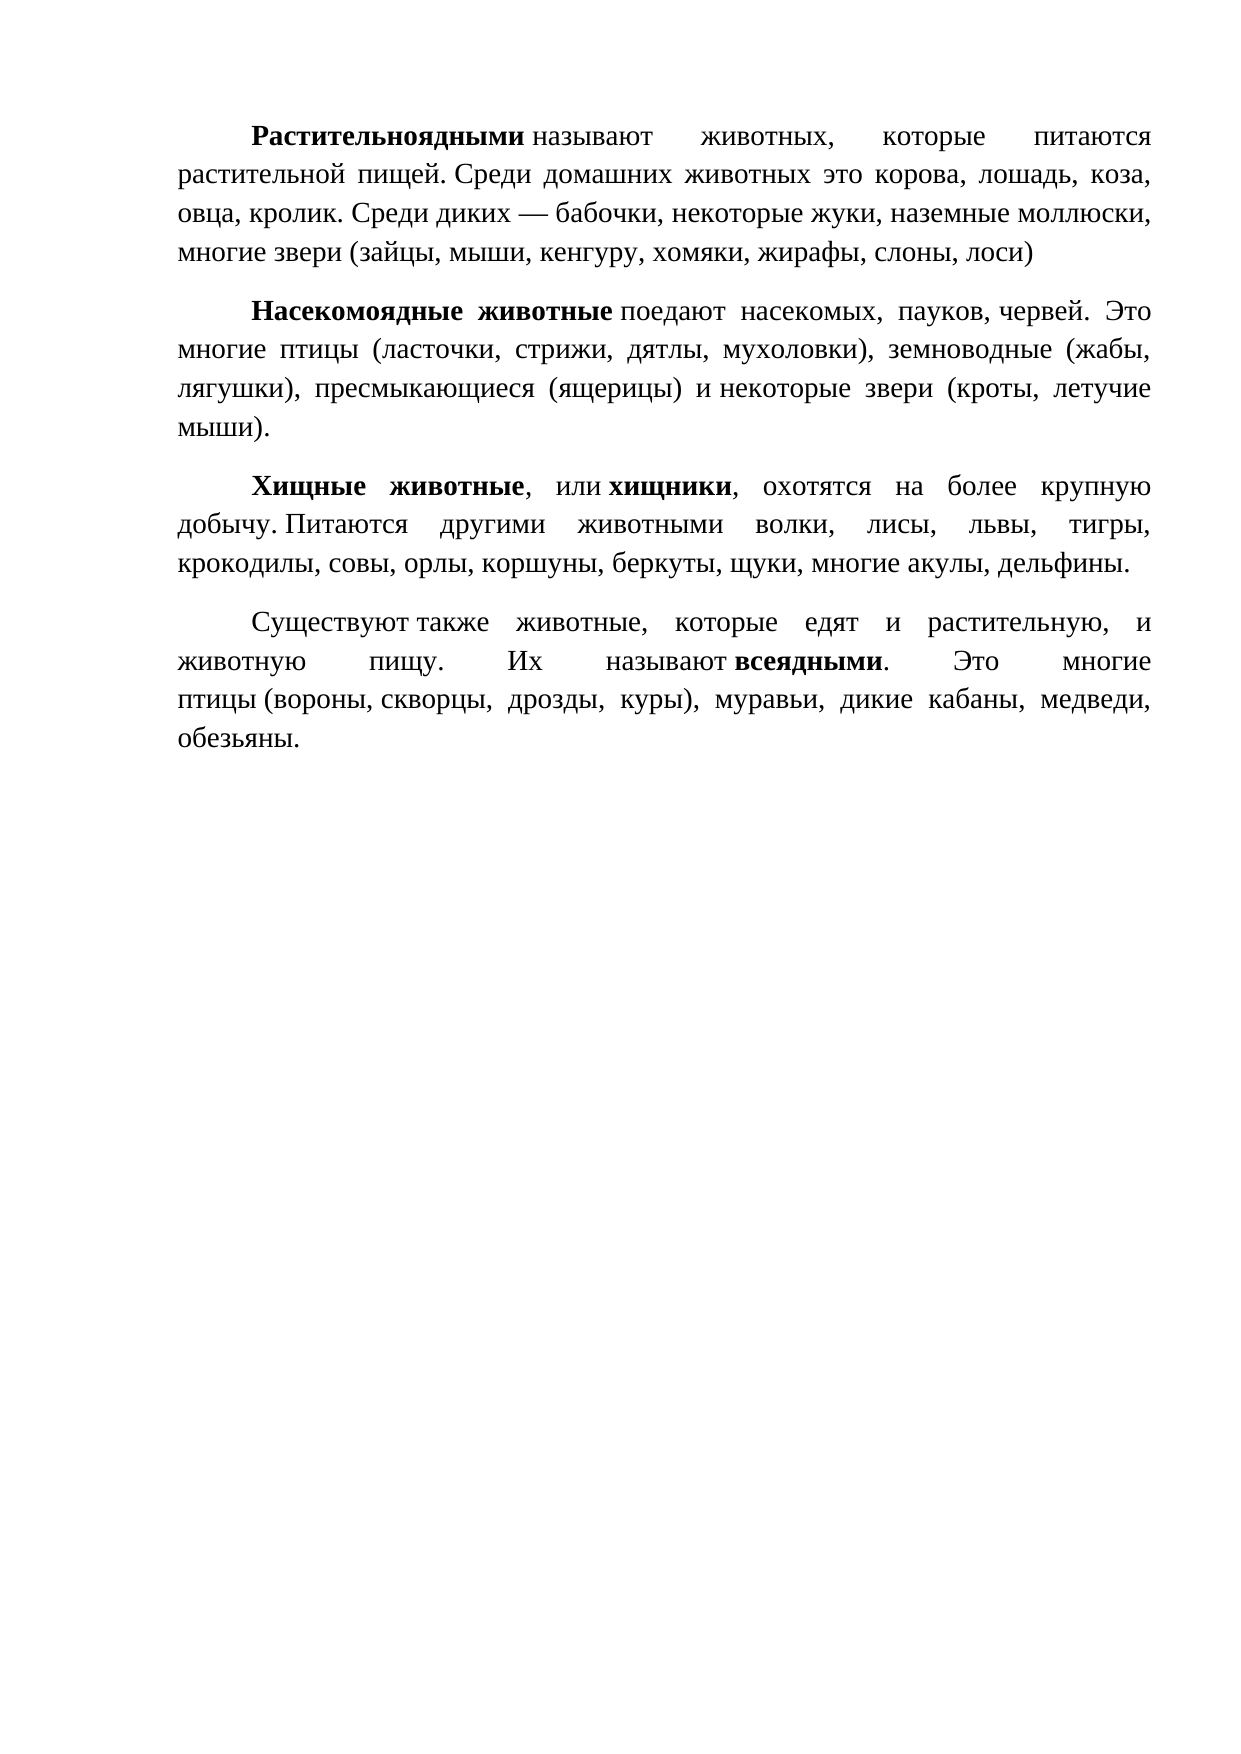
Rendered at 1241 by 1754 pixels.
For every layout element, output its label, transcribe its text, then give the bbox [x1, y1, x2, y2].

text Насекомоядные животные поедают насекомых, пауков, червей. Это многие птицы (ласточки, стрижи, дятлы, мухоловки), земноводные (жабы, лягушки), пресмыкающиеся (ящерицы) и некоторые звери (кроты, летучие мыши). [177, 293, 1152, 332]
text Существуют также животные, которые едят и растительную, и животную пищу. Их называют всеядными. Это многие птицы (вороны, скворцы, дрозды, куры), муравьи, дикие кабаны, медведи, обезьяны. [177, 604, 1152, 643]
text Существуют также животные, которые едят и растительную, и животную пищу. Их называют всеядными. Это многие птицы (вороны, скворцы, дрозды, куры), муравьи, дикие кабаны, медведи, обезьяны. [177, 715, 1152, 754]
text Хищные животные, или хищники, охотятся на более крупную добычу. Питаются другими животными волки, лисы, львы, тигры, крокодилы, совы, орлы, коршуны, беркуты, щуки, многие акулы, дельфины. [177, 468, 1152, 507]
text Растительноядными называют животных, которые питаются растительной пищей. Среди домашних животных это корова, лошадь, коза, овца, кролик. Среди диких — бабочки, некоторые жуки, наземные моллюски, многие звери (зайцы, мыши, кенгуру, хомяки, жирафы, слоны, лоси) [177, 118, 1152, 182]
text Насекомоядные животные поедают насекомых, пауков, червей. Это многие птицы (ласточки, стрижи, дятлы, мухоловки), земноводные (жабы, лягушки), пресмыкающиеся (ящерицы) и некоторые звери (кроты, летучие мыши). [177, 404, 1152, 442]
text Хищные животные, или хищники, охотятся на более крупную добычу. Питаются другими животными волки, лисы, львы, тигры, крокодилы, совы, орлы, коршуны, беркуты, щуки, многие акулы, дельфины. [177, 540, 1152, 579]
text Растительноядными называют животных, которые питаются растительной пищей. Среди домашних животных это корова, лошадь, коза, овца, кролик. Среди диких — бабочки, некоторые жуки, наземные моллюски, многие звери (зайцы, мыши, кенгуру, хомяки, жирафы, слоны, лоси) [177, 216, 1152, 267]
text Растительноядными называют животных, которые питаются растительной пищей. Среди домашних животных это корова, лошадь, коза, овца, кролик. Среди диких — бабочки, некоторые жуки, наземные моллюски, многие звери (зайцы, мыши, кенгуру, хомяки, жирафы, слоны, лоси) [177, 183, 1152, 214]
